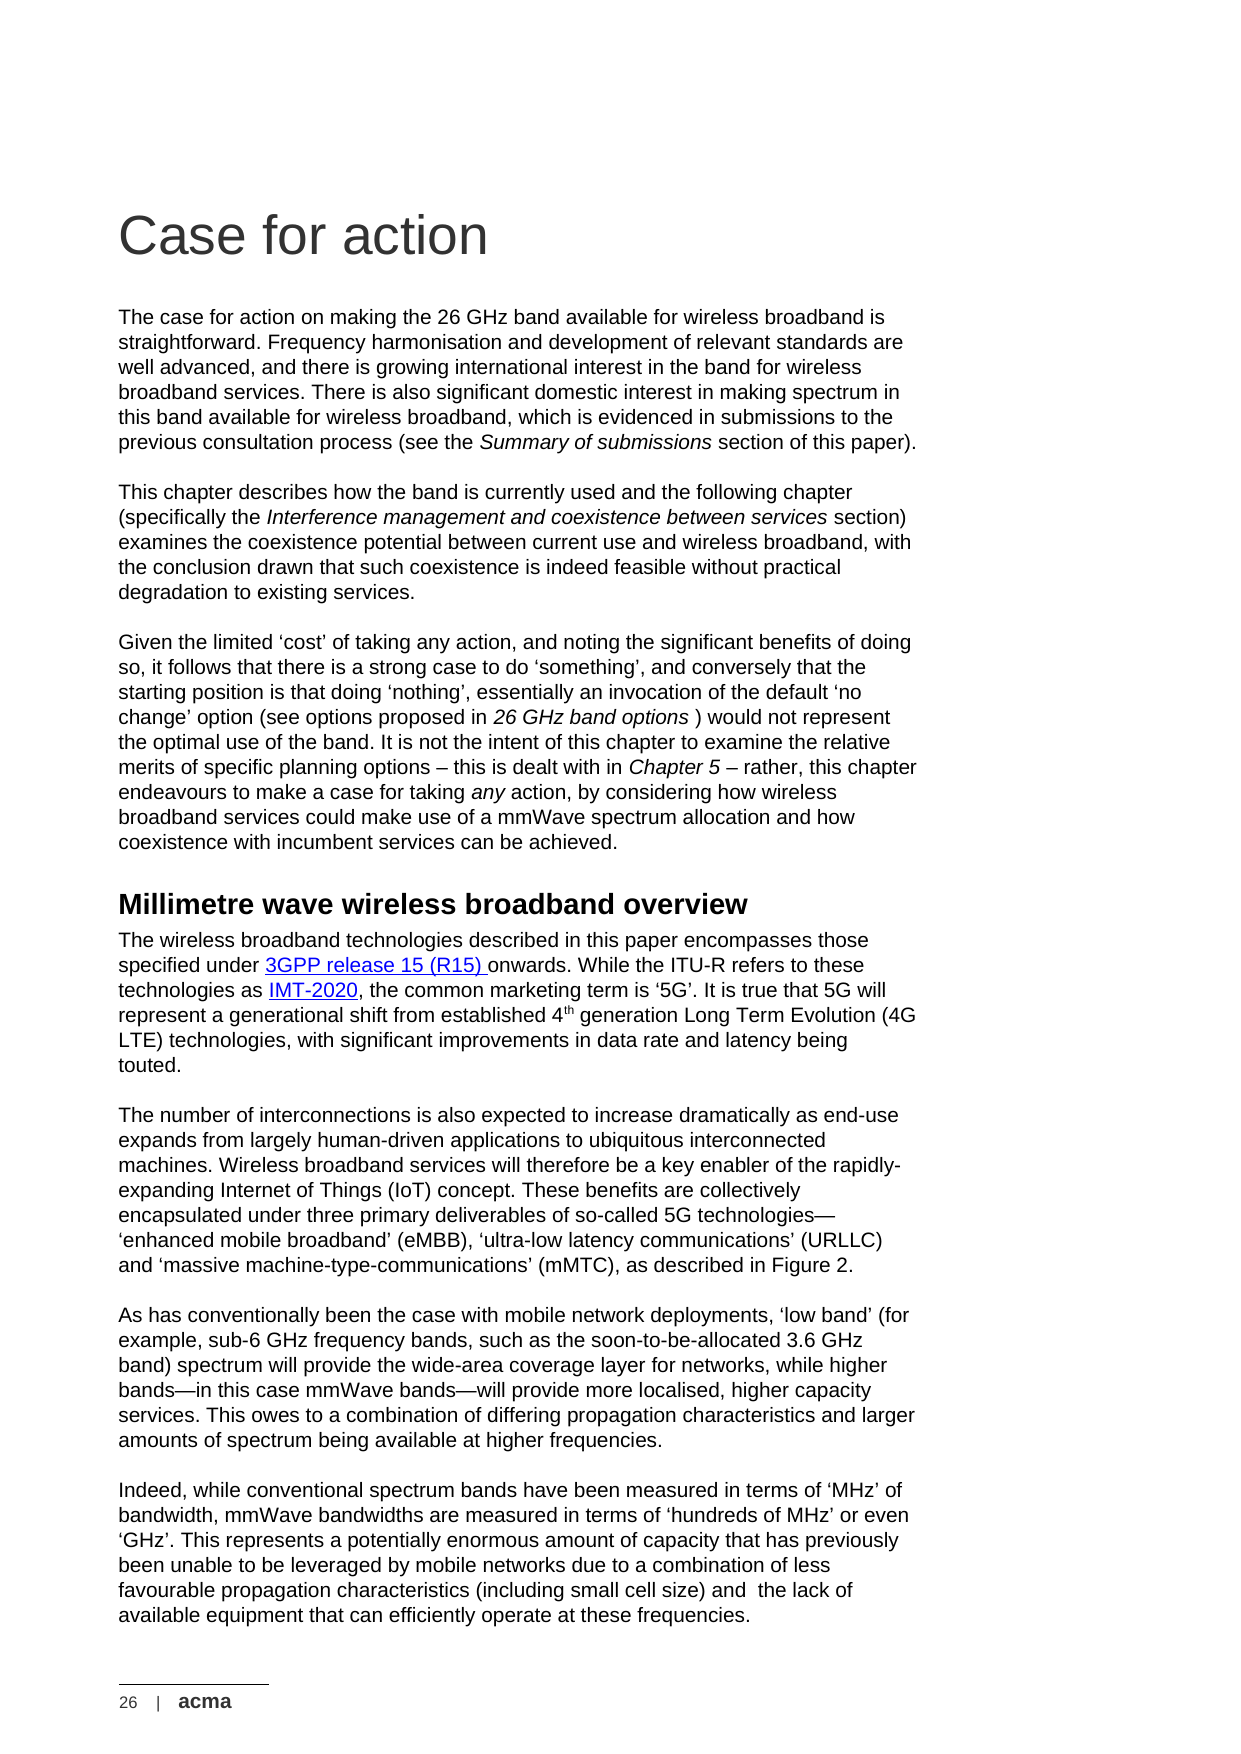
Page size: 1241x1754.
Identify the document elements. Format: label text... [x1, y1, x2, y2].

text The wireless broadband technologies described in this paper encompasses those specified under 3GPP release 15 (R15) onwards. While the ITU-R refers to these technologies as IMT-2020, the common marketing term is ‘5G’. It is true that 5G will represent a generational shift from established 4th generation Long Term Evolution (4G LTE) technologies, with significant improvements in data rate and latency being touted. [118, 927, 917, 1077]
text As has conventionally been the case with mobile network deployments, ‘low band’ (for example, sub-6 GHz frequency bands, such as the soon-to-be-allocated 3.6 GHz band) spectrum will provide the wide-area coverage layer for networks, while higher bands—in this case mmWave bands—will provide more localised, higher capacity services. This owes to a combination of differing propagation characteristics and larger amounts of spectrum being available at higher frequencies. [118, 1302, 917, 1452]
text Given the limited ‘cost’ of taking any action, and noting the significant benefits of doing so, it follows that there is a strong case to do ‘something’, and conversely that the starting position is that doing ‘nothing’, essentially an invocation of the default ‘no change’ option (see options proposed in 26 GHz band options ) would not represent the optimal use of the band. It is not the intent of this chapter to examine the relative merits of specific planning options – this is dealt with in Chapter 5 – rather, this chapter endeavours to make a case for taking any action, by considering how wireless broadband services could make use of a mmWave spectrum allocation and how coexistence with incumbent services can be achieved. [118, 628, 917, 853]
subtitle Millimetre wave wireless broadband overview [118, 887, 917, 920]
text This chapter describes how the band is currently used and the following chapter (specifically the Interference management and coexistence between services section) examines the coexistence potential between current use and wireless broadband, with the conclusion drawn that such coexistence is indeed feasible without practical degradation to existing services. [118, 478, 917, 603]
text The case for action on making the 26 GHz band available for wireless broadband is straightforward. Frequency harmonisation and development of relevant standards are well advanced, and there is growing international interest in the band for wireless broadband services. There is also significant domestic interest in making spectrum in this band available for wireless broadband, which is evidenced in submissions to the previous consultation process (see the Summary of submissions section of this paper). [118, 303, 917, 453]
text Indeed, while conventional spectrum bands have been measured in terms of ‘MHz’ of bandwidth, mmWave bandwidths are measured in terms of ‘hundreds of MHz’ or even ‘GHz’. This represents a potentially enormous amount of capacity that has previously been unable to be leveraged by mobile networks due to a combination of less favourable propagation characteristics (including small cell size) and the lack of available equipment that can efficiently operate at these frequencies. [118, 1477, 917, 1627]
text The number of interconnections is also expected to increase dramatically as end-use expands from largely human-driven applications to ubiquitous interconnected machines. Wireless broadband services will therefore be a key enabler of the rapidly-expanding Internet of Things (IoT) concept. These benefits are collectively encapsulated under three primary deliverables of so-called 5G technologies— ‘enhanced mobile broadband’ (eMBB), ‘ultra-low latency communications’ (URLLC) and ‘massive machine-type-communications’ (mMTC), as described in Figure 2. [118, 1102, 917, 1277]
subtitle Case for action [118, 203, 917, 266]
